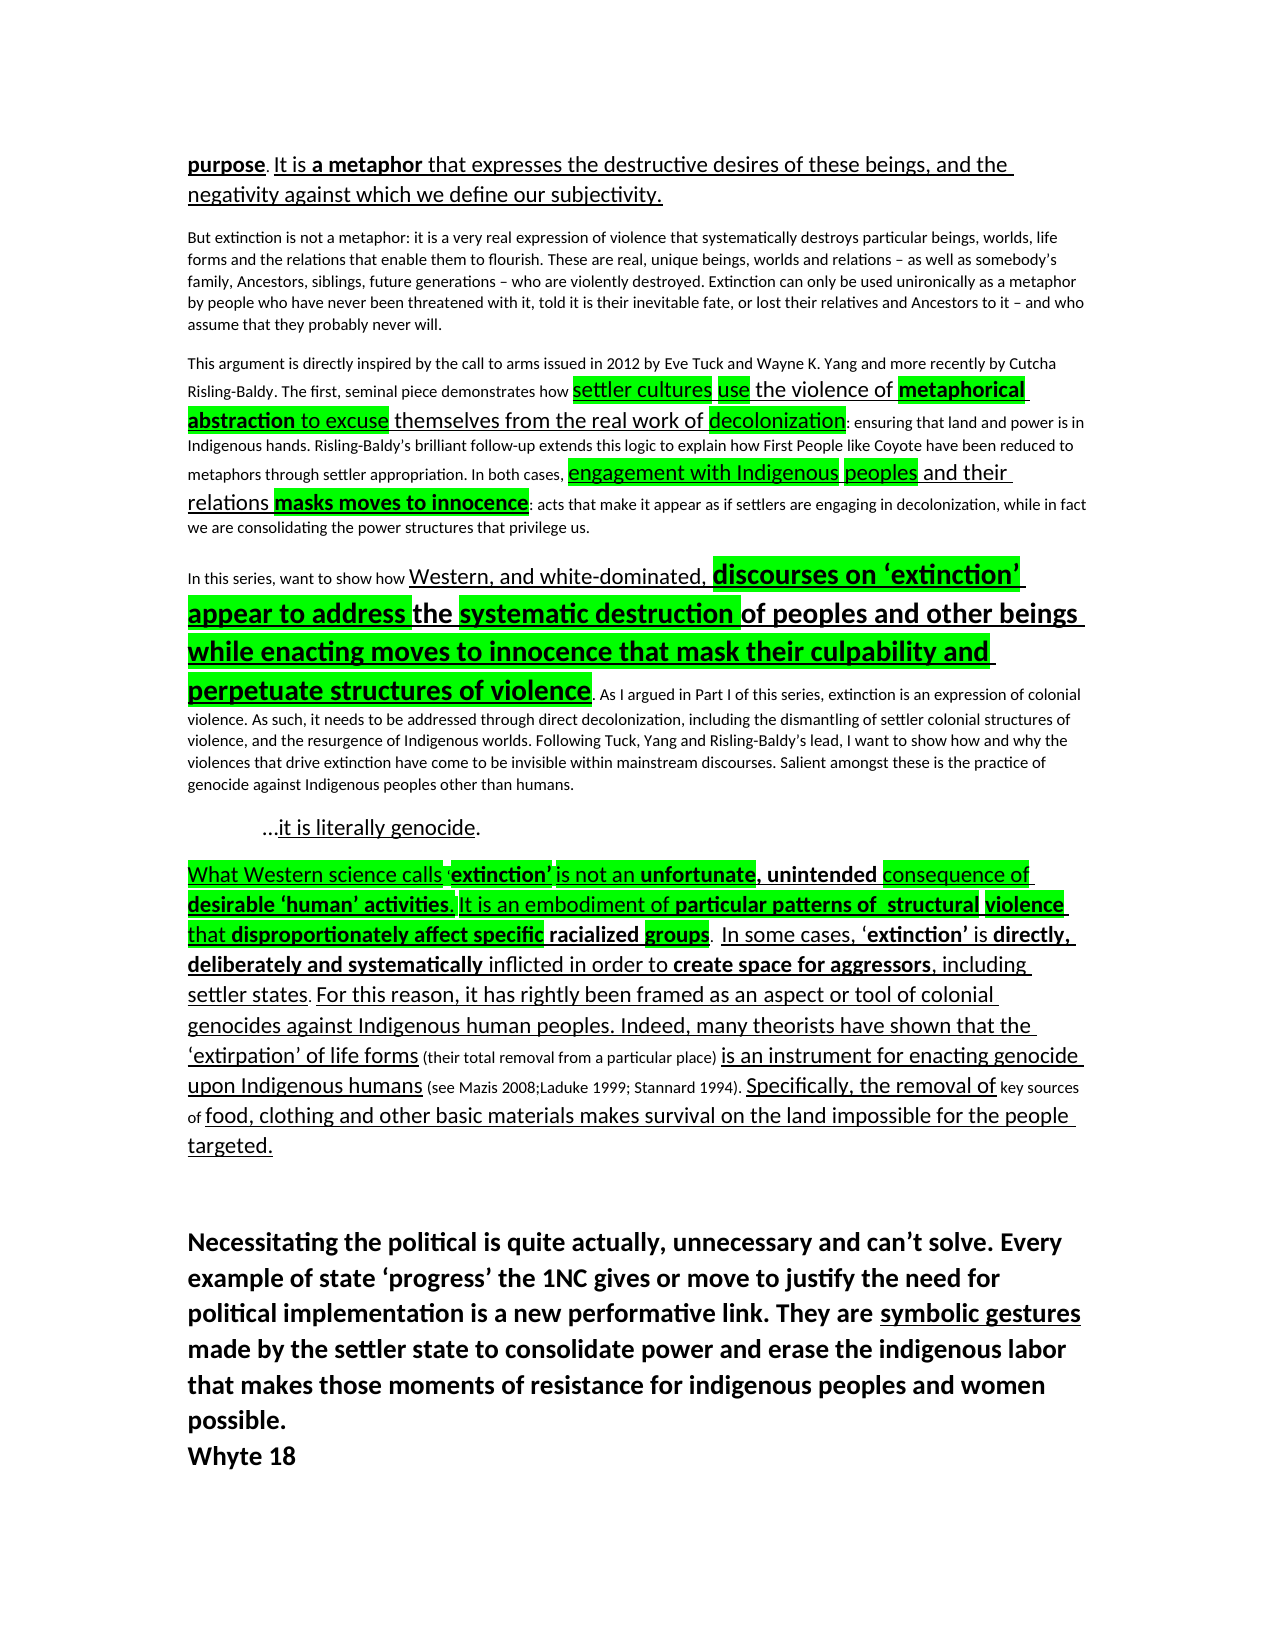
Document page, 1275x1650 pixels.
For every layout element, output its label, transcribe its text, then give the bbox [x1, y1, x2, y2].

text Whyte 18 [187, 1439, 1087, 1472]
text But extinction is not a metaphor: it is a very real expression of violence that systematically destroys particular beings, worlds, life forms and the relations that enable them to flourish. These are real, unique beings, worlds and relations – as well as somebody’s family, Ancestors, siblings, future generations – who are violently destroyed. Extinction can only be used unironically as a metaphor by people who have never been threatened with it, told it is their inevitable fate, or lost their relatives and Ancestors to it – and who assume that they probably never will. [187, 227, 1087, 335]
text …it is literally genocide. [187, 813, 1087, 841]
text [187, 150, 1087, 208]
text What Western science calls ‘extinction’ is not an unfortunate, unintended consequence of desirable ‘human’ activities. It is an embodiment of particular patterns of structural violence that disproportionately affect specific racialized groups. In some cases, ‘extinction’ is directly, deliberately and systematically inflicted in order to create space for aggressors, including settler states. For this reason, it has rightly been framed as an aspect or tool of colonial genocides against Indigenous human peoples. Indeed, many theorists have shown that the ‘extirpation’ of life forms (their total removal from a particular place) is an instrument for enacting genocide upon Indigenous humans (see Mazis 2008;Laduke 1999; Stannard 1994). Specifically, the removal of key sources of food, clothing and other basic materials makes survival on the land impossible for the people targeted. [187, 860, 1087, 1160]
text This argument is directly inspired by the call to arms issued in 2012 by Eve Tuck and Wayne K. Yang and more recently by Cutcha Risling-Baldy. The first, seminal piece demonstrates how settler cultures use the violence of metaphorical abstraction to excuse themselves from the real work of decolonization: ensuring that land and power is in Indigenous hands. Risling-Baldy’s brilliant follow-up extends this logic to explain how First People like Coyote have been reduced to metaphors through settler appropriation. In both cases, engagement with Indigenous peoples and their relations masks moves to innocence: acts that make it appear as if settlers are engaging in decolonization, while in fact we are consolidating the power structures that privilege us. [187, 353, 1087, 538]
subtitle Necessitating the political is quite actually, unnecessary and can’t solve. Every example of state ‘progress’ the 1NC gives or move to justify the need for political implementation is a new performative link. They are symbolic gestures made by the settler state to consolidate power and erase the indigenous labor that makes those moments of resistance for indigenous peoples and women possible. [187, 1225, 1087, 1437]
text In this series, want to show how Western, and white-dominated, discourses on ‘extinction’ appear to address the systematic destruction of peoples and other beings while enacting moves to innocence that mask their culpability and perpetuate structures of violence. As I argued in Part I of this series, extinction is an expression of colonial violence. As such, it needs to be addressed through direct decolonization, including the dismantling of settler colonial structures of violence, and the resurgence of Indigenous worlds. Following Tuck, Yang and Risling-Baldy’s lead, I want to show how and why the violences that drive extinction have come to be invisible within mainstream discourses. Salient amongst these is the practice of genocide against Indigenous peoples other than humans. [187, 556, 1087, 795]
